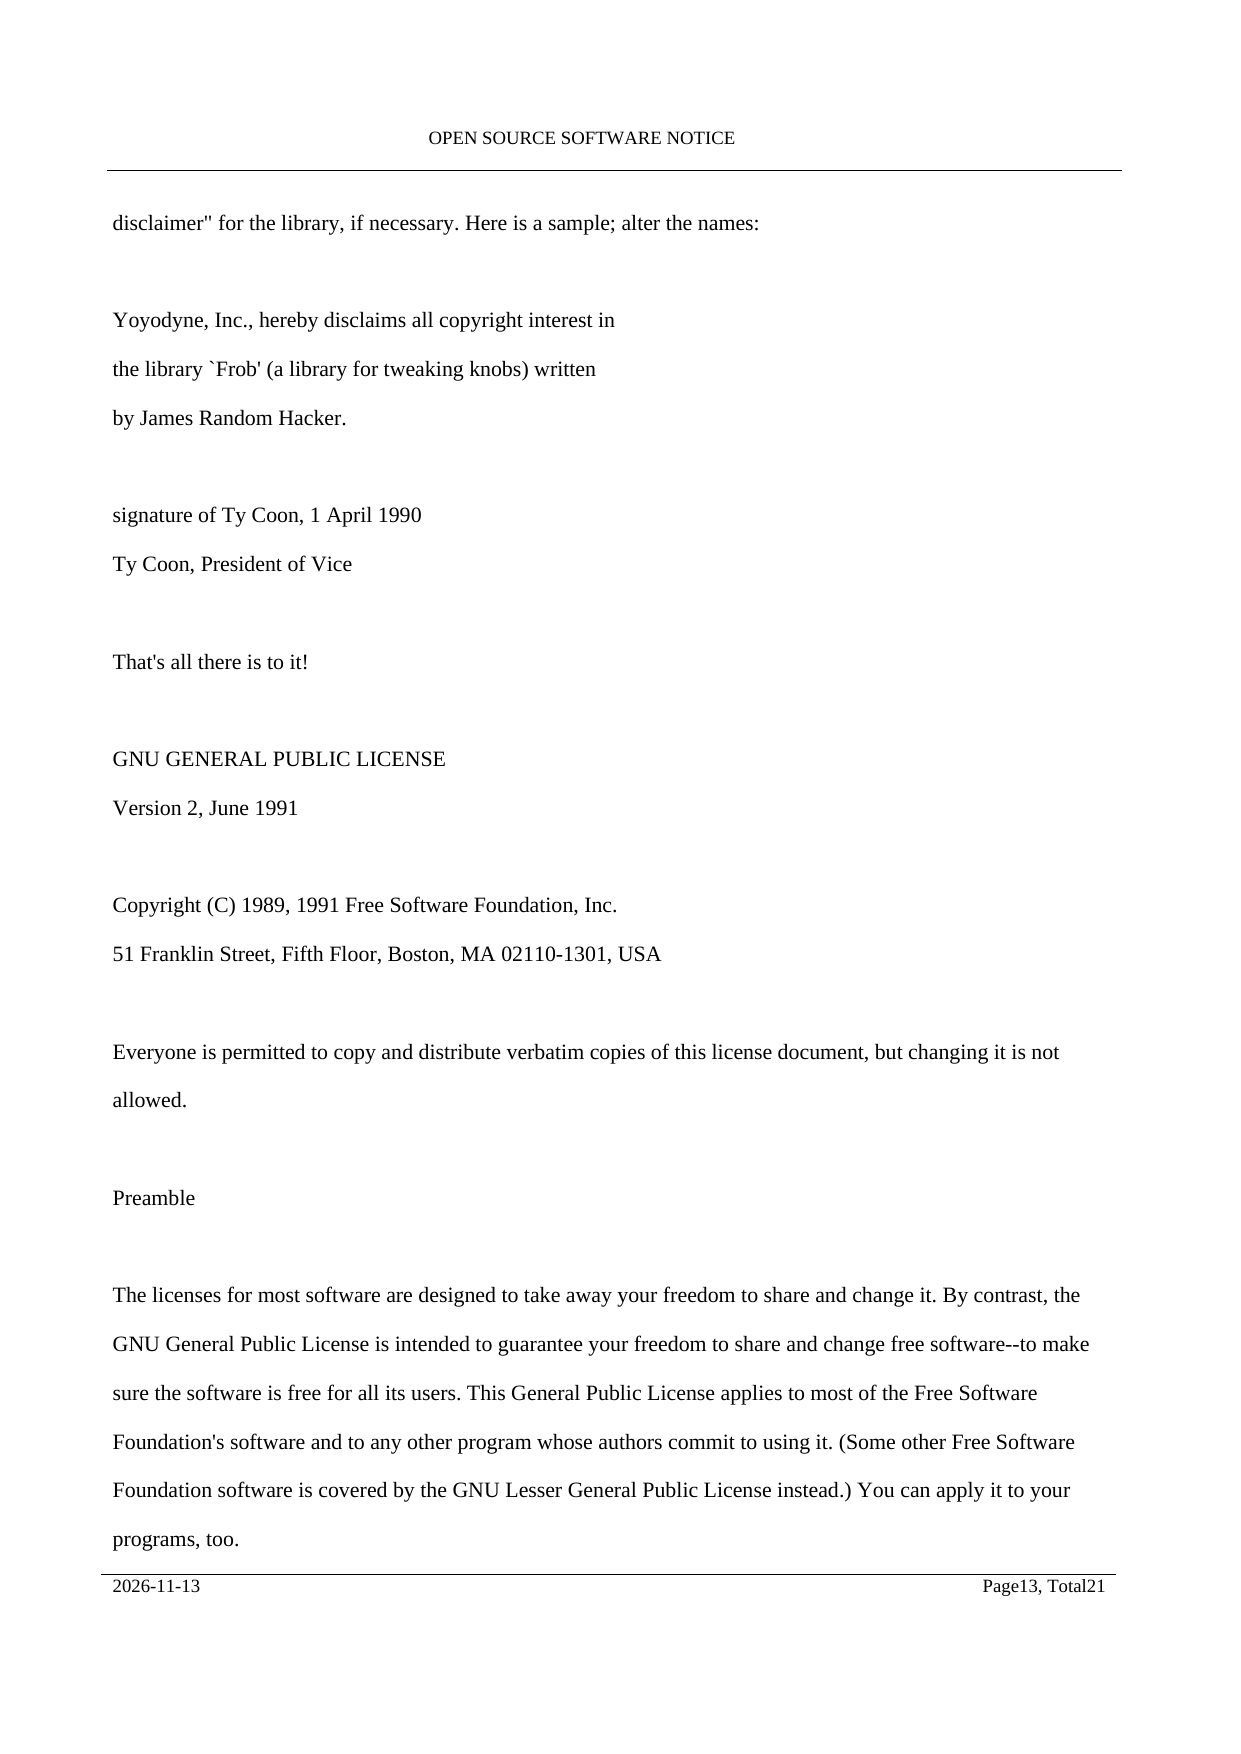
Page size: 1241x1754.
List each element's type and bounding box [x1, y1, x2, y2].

text [112, 206, 1128, 1555]
